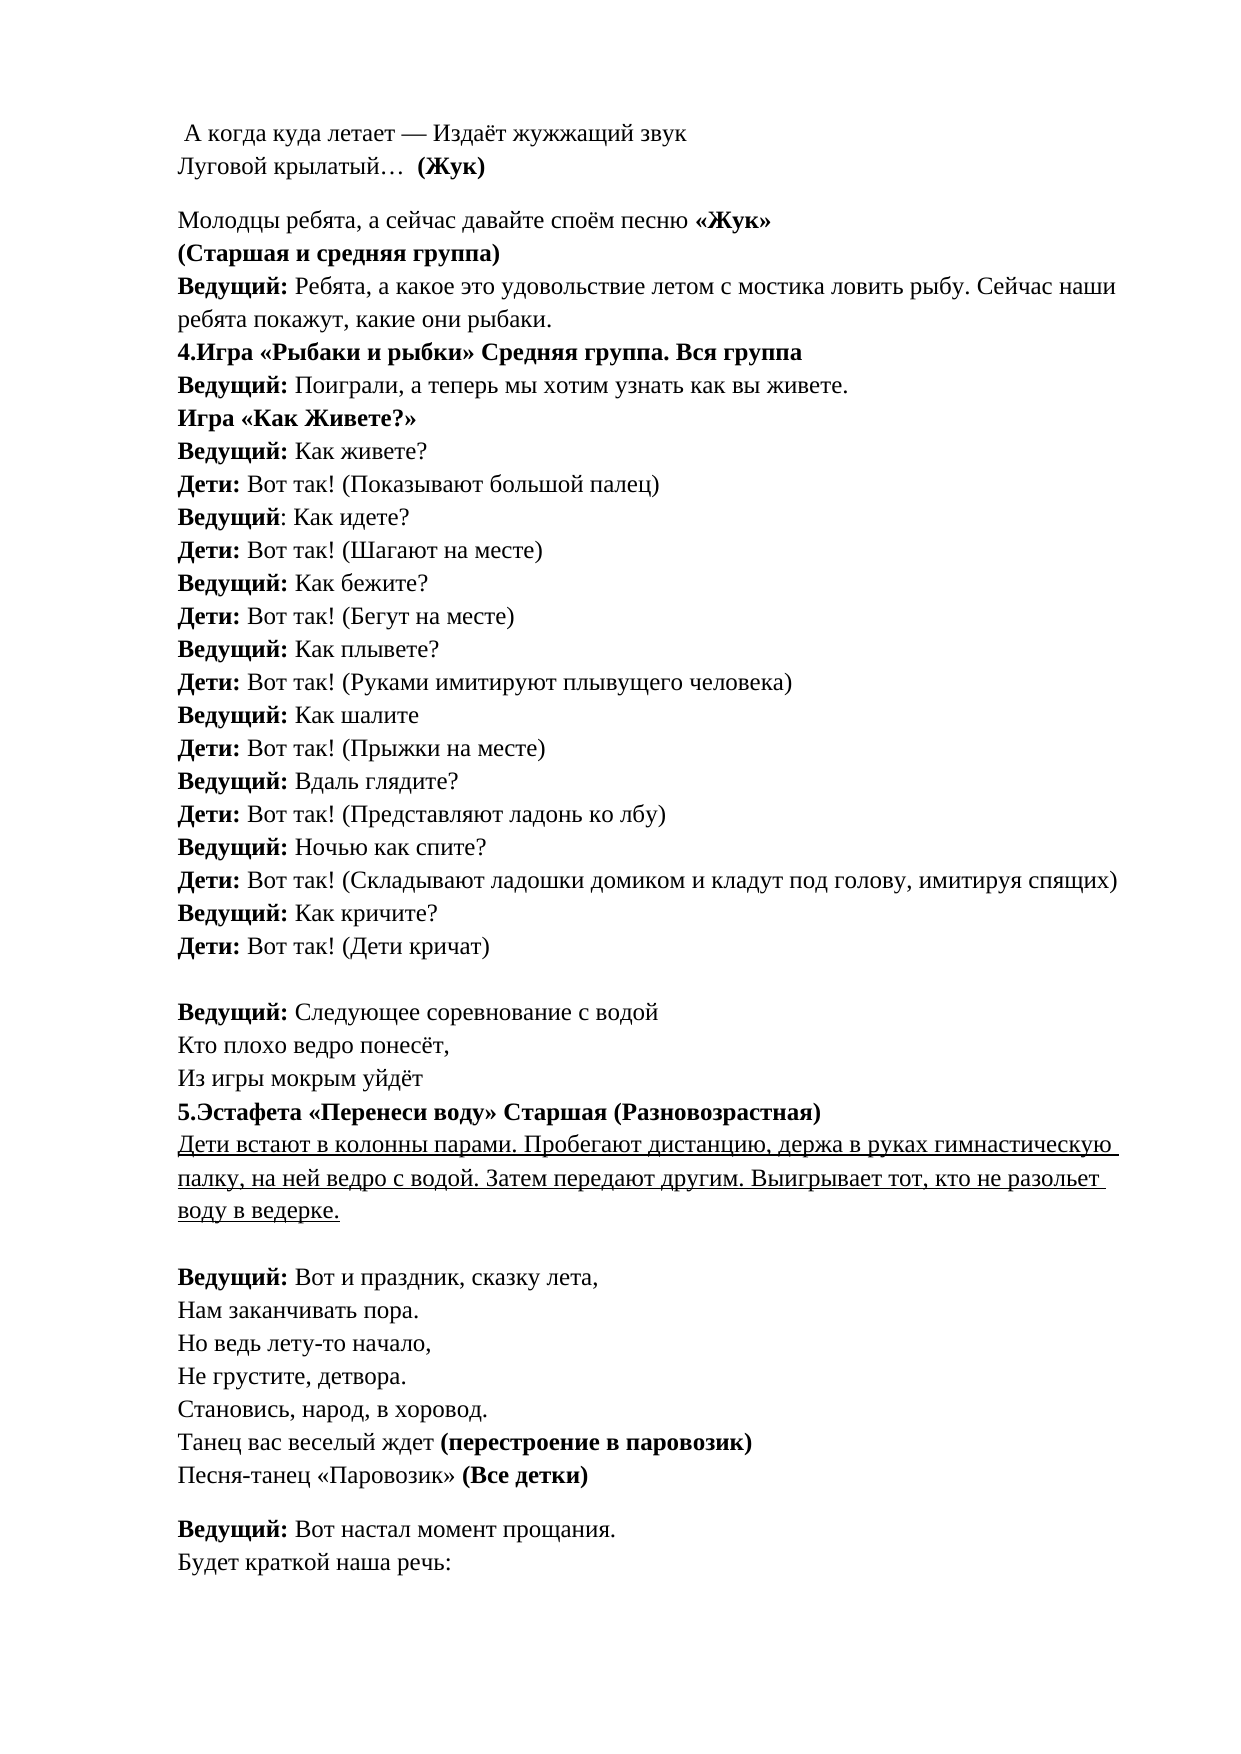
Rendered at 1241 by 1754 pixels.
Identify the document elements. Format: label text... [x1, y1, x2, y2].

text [177, 118, 1152, 180]
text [177, 1514, 1152, 1575]
text Молодцы ребята, а сейчас давайте споём песню «Жук» (Старшая и средняя группа) Ведущий: Ребята, а какое это удовольствие летом с мостика ловить рыбу. Сейчас наши ребята покажут, какие они рыбаки. 4.Игра «Рыбаки и рыбки» Средняя группа. Вся группа Ведущий: Поиграли, а теперь мы хотим узнать как вы живете. Игра «Как Живете?» Ведущий: Как живете? Дети: Вот так! (Показывают большой палец) Ведущий: Как идете? Дети: Вот так! (Шагают на месте) Ведущий: Как бежите? Дети: Вот так! (Бегут на месте) Ведущий: Как плывете? Дети: Вот так! (Руками имитируют плывущего человека) Ведущий: Как шалите Дети: Вот так! (Прыжки на месте) Ведущий: Вдаль глядите? Дети: Вот так! (Представляют ладонь ко лбу) Ведущий: Ночью как спите? Дети: Вот так! (Складывают ладошки домиком и кладут под голову, имитируя спящих) Ведущий: Как кричите? Дети: Вот так! (Дети кричат) Ведущий: Следующее соревнование с водой Кто плохо ведро понесёт, Из игры мокрым уйдёт 5.Эстафета «Перенеси воду» Старшая (Разновозрастная) Дети встают в колонны парами. Пробегают дистанцию, держа в руках гимнастическую палку, на ней ведро с водой. Затем передают другим. Выигрывает тот, кто не разольет воду в ведерке. Ведущий: Вот и праздник, сказку лета, Нам заканчивать пора. Но ведь лету-то начало, Не грустите, детвора. Становись, народ, в хоровод. Танец вас веселый ждет (перестроение в паровозик) Песня-танец «Паровозик» (Все детки) [177, 205, 1152, 1488]
